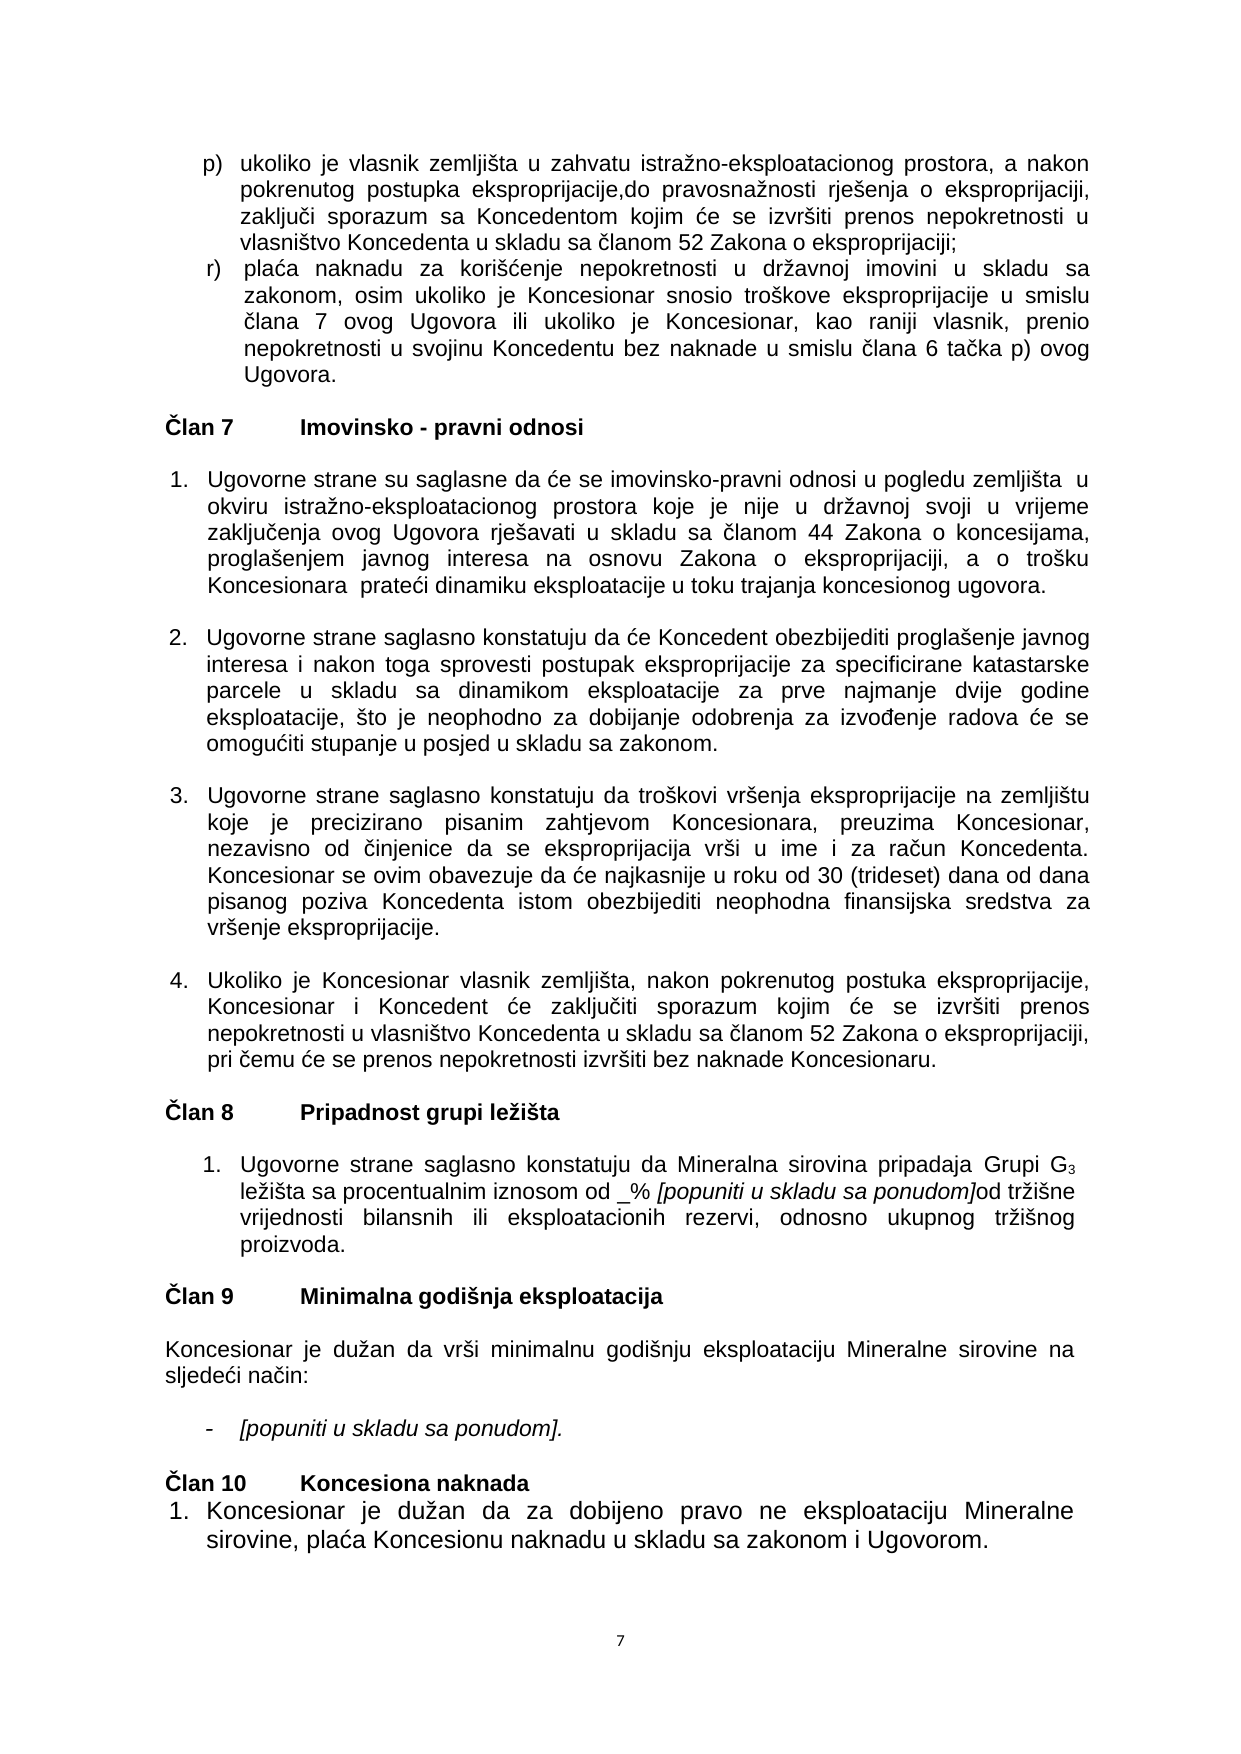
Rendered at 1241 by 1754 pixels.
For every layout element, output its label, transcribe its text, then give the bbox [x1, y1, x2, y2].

list Ugovorne strane saglasno konstatuju da će Koncedent obezbijediti proglašenje javnog interesa i nakon toga sprovesti postupak eksproprijacije za specificirane katastarske parcele u skladu sa dinamikom eksploatacije za prve najmanje dvije godine eksploatacije, što je neophodno za dobijanje odobrenja za izvođenje radova će se omogućiti stupanje u posjed u skladu sa zakonom. [169, 624, 1090, 756]
list Ugovorne strane su saglasne da će se imovinsko-pravni odnosi u pogledu zemljišta u okviru istražno-eksploatacionog prostora koje je nije u državnoj svoji u vrijeme zaključenja ovog Ugovora rješavati u skladu sa članom 44 Zakona o koncesijama, proglašenjem javnog interesa na osnovu Zakona o eksproprijaciji, a o trošku Koncesionara prateći dinamiku eksploatacije u toku trajanja koncesionog ugovora. [169, 466, 1090, 598]
list Ugovorne strane saglasno konstatuju da troškovi vršenja eksproprijacije na zemljištu koje je precizirano pisanim zahtjevom Koncesionara, preuzima Koncesionar, nezavisno od činjenice da se eksproprijacija vrši u ime i za račun Koncedenta. Koncesionar se ovim obavezuje da će najkasnije u roku od 30 (trideset) dana od dana pisanog poziva Koncedenta istom obezbijediti neophodna finansijska sredstva za vršenje eksproprijacije. [169, 782, 1090, 941]
list plaća naknadu za korišćenje nepokretnosti u državnoj imovini u skladu sa zakonom, osim ukoliko je Koncesionar snosio troškove eksproprijacije u smislu člana 7 ovog Ugovora ili ukoliko je Koncesionar, kao raniji vlasnik, prenio nepokretnosti u svojinu Koncedentu bez naknade u smislu člana 6 tačka p) ovog Ugovora. [206, 255, 1090, 387]
list ukoliko je vlasnik zemljišta u zahvatu istražno-eksploatacionog prostora, a nakon pokrenutog postupka eksproprijacije,do pravosnažnosti rješenja o eksproprijaciji, zaključi sporazum sa Koncedentom kojim će se izvršiti prenos nepokretnosti u vlasništvo Koncedenta u skladu sa članom 52 Zakona o eksproprijaciji; [202, 150, 1090, 255]
list Ukoliko je Koncesionar vlasnik zemljišta, nakon pokrenutog postuka eksproprijacije, Koncesionar i Koncedent će zaključiti sporazum kojim će se izvršiti prenos nepokretnosti u vlasništvo Koncedenta u skladu sa članom 52 Zakona o eksproprijaciji, pri čemu će se prenos nepokretnosti izvršiti bez naknade Koncesionaru. [169, 967, 1090, 1072]
text Koncesionar je dužan da vrši minimalnu godišnju eksploataciju Mineralne sirovine na sljedeći način: [165, 1336, 1075, 1389]
list [popuniti u skladu sa ponudom]. [202, 1415, 1075, 1443]
list Ugovorne strane saglasno konstatuju da Mineralna sirovina pripadaja Grupi G3 ležišta sa procentualnim iznosom od _% [popuniti u skladu sa ponudom]od tržišne vrijednosti bilansnih ili eksploatacionih rezervi, odnosno ukupnog tržišnog proizvoda. [202, 1151, 1075, 1257]
list Imovinsko - pravni odnosi [165, 413, 1075, 440]
list Koncesionar je dužan da za dobijeno pravo ne eksploataciju Mineralne sirovine, plaća Koncesionu naknadu u skladu sa zakonom i Ugovorom. [169, 1496, 1075, 1553]
list Minimalna godišnja eksploatacija [165, 1283, 1075, 1309]
list Koncesiona naknada [165, 1470, 1075, 1496]
list Pripadnost grupi ležišta [165, 1099, 1075, 1125]
